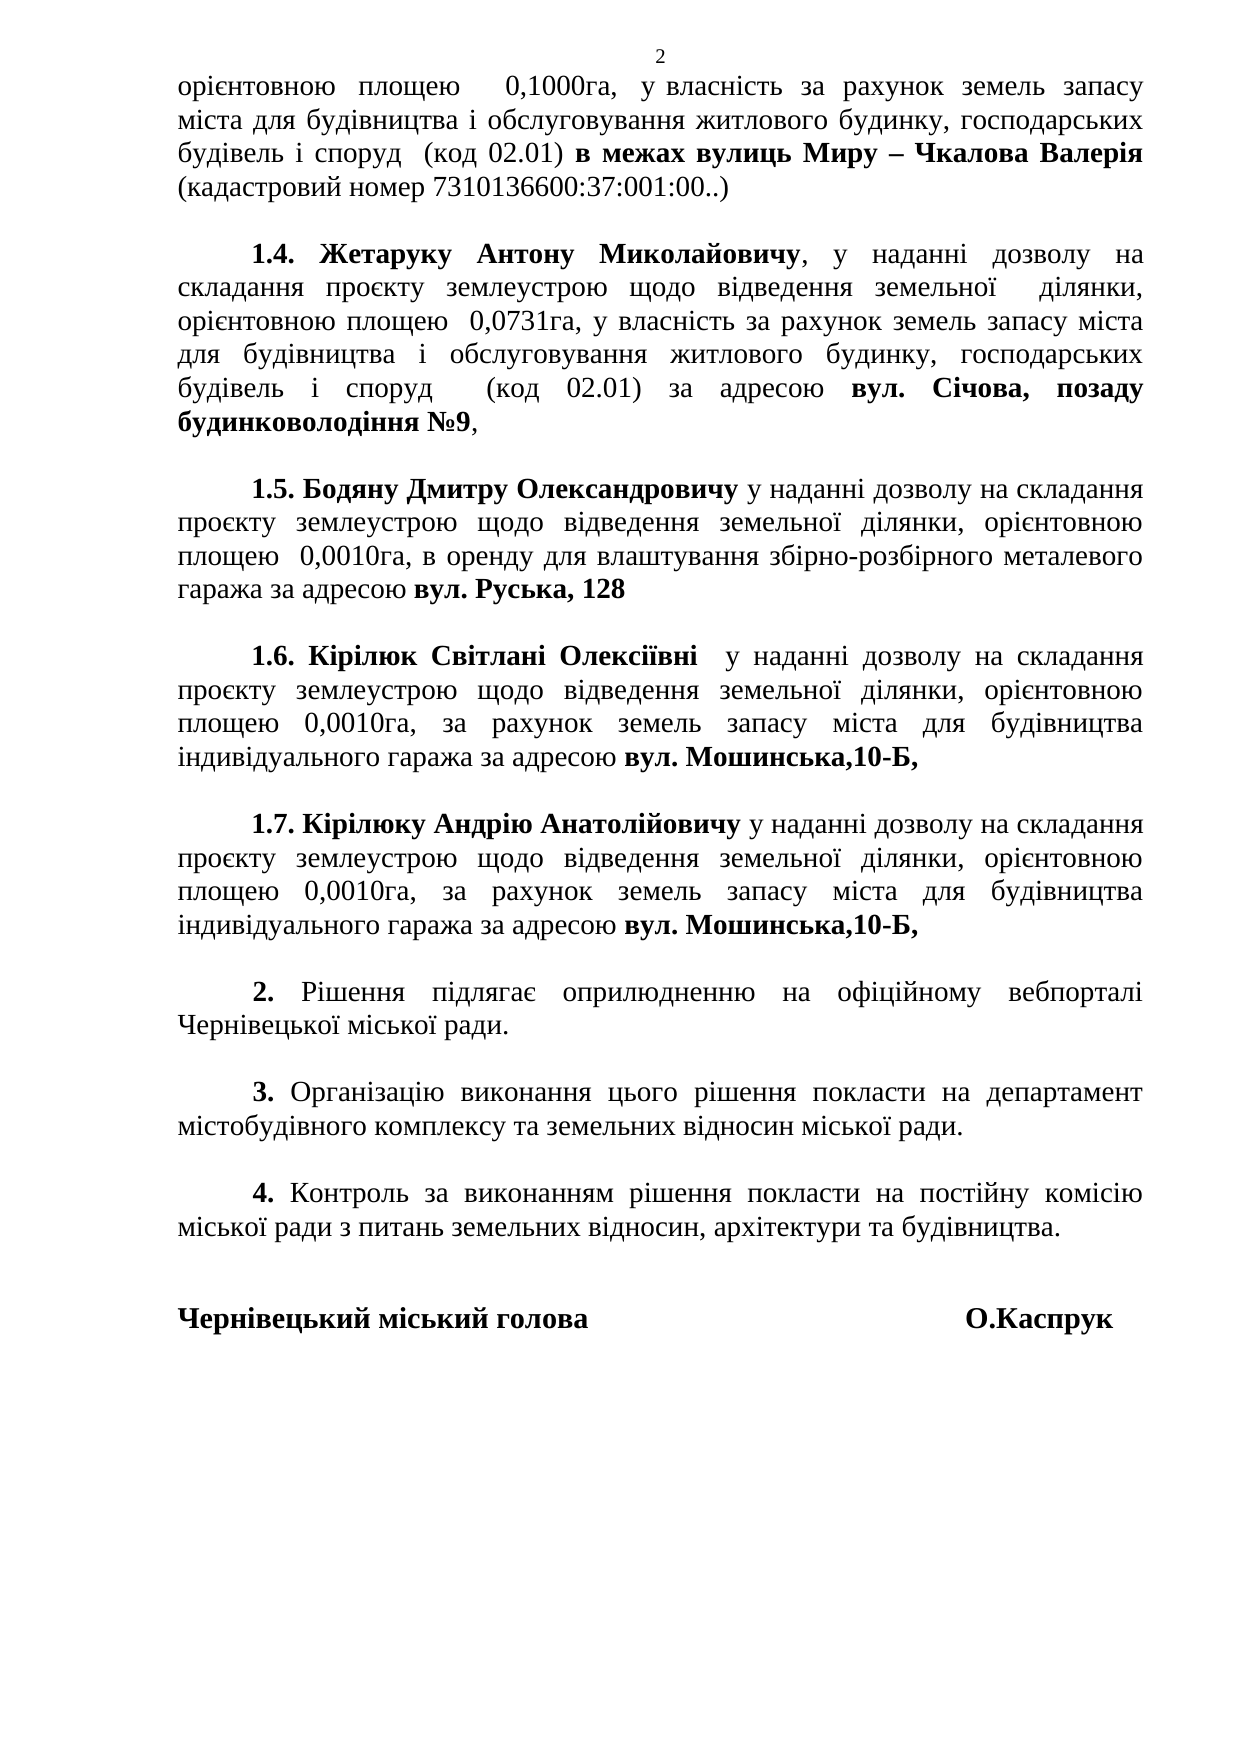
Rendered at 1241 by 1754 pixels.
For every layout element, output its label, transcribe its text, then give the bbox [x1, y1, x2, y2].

text 1.7. Кірілюку Андрію Анатолійовичу у наданні дозволу на складання проєкту землеустрою щодо відведення земельної ділянки, орієнтовною площею 0,0010га, за рахунок земель запасу міста для будівництва індивідуального гаража за адресою вул. Мошинська,10-Б, [177, 806, 1144, 940]
text 3. Організацію виконання цього рішення покласти на департамент містобудівного комплексу та земельних відносин міської ради. [177, 1074, 1144, 1142]
text 2. Рішення підлягає оприлюдненню на офіційному вебпорталі Чернівецької міської ради. [177, 974, 1144, 1041]
text 1.6. Кірілюк Світлані Олексіївні у наданні дозволу на складання проєкту землеустрою щодо відведення земельної ділянки, орієнтовною площею 0,0010га, за рахунок земель запасу міста для будівництва індивідуального гаража за адресою вул. Мошинська,10-Б, [177, 638, 1144, 773]
text 1.5. Бодяну Дмитру Олександровичу у наданні дозволу на складання проєкту землеустрою щодо відведення земельної ділянки, орієнтовною площею 0,0010га, в оренду для влаштування збірно-розбірного металевого гаража за адресою вул. Руська, 128 [177, 471, 1144, 605]
text 1.4. Жетаруку Антону Миколайовичу, у наданні дозволу на складання проєкту землеустрою щодо відведення земельної ділянки, орієнтовною площею 0,0731га, у власність за рахунок земель запасу міста для будівництва і обслуговування житлового будинку, господарських будівель і споруд (код 02.01) за адресою вул. Січова, позаду будинковолодіння №9, [177, 236, 1144, 437]
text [177, 68, 1144, 202]
text 4. Контроль за виконанням рішення покласти на постійну комісію міської ради з питань земельних відносин, архітектури та будівництва. [177, 1175, 1144, 1242]
text Чернівецький міський голова О.Каспрук [177, 1300, 1144, 1334]
